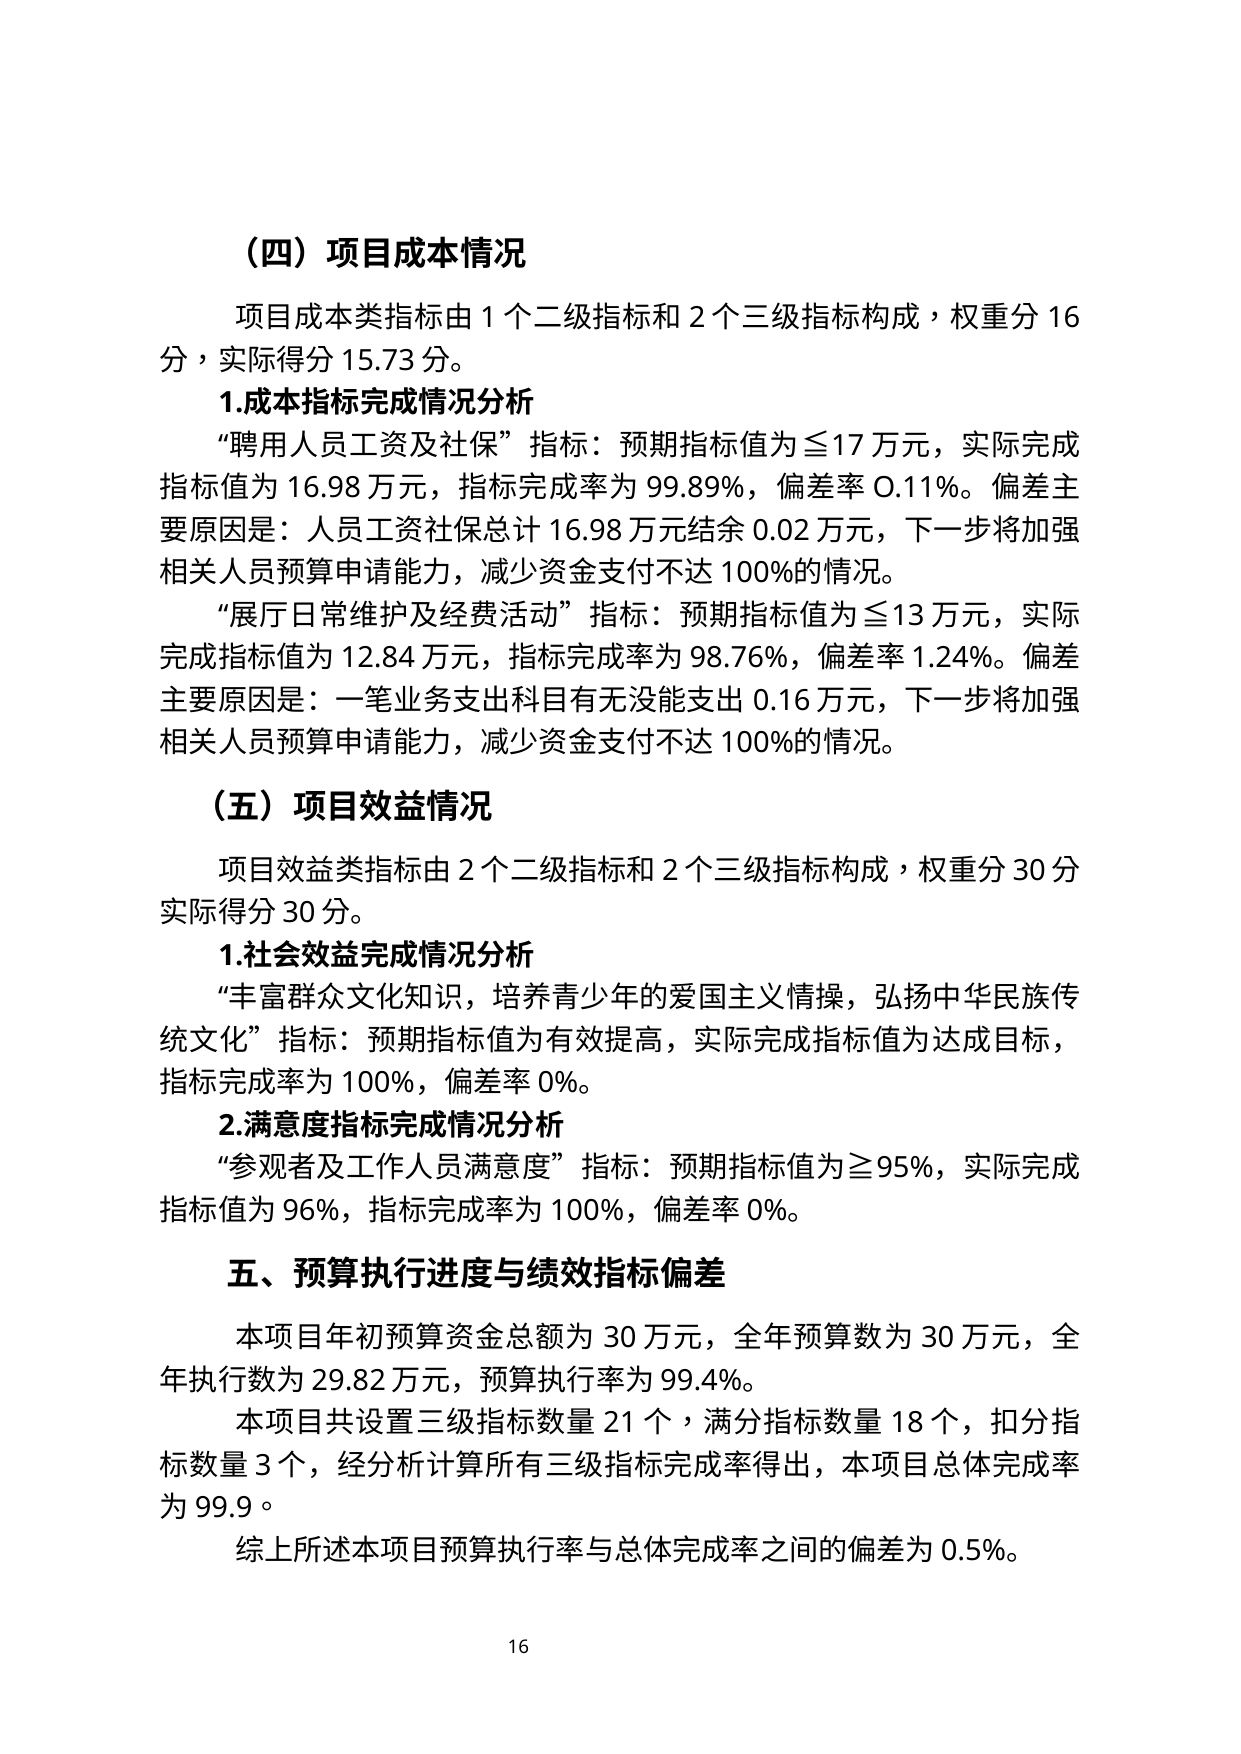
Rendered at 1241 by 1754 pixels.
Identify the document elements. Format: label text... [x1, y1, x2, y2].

subtitle 1.社会效益完成情况分析 [159, 931, 1081, 974]
text 本项目共设置三级指标数量21个，满分指标数量18个，扣分指标数量3个，经分析计算所有三级指标完成率得出，本项目总体完成率为99.9。 [159, 1399, 1081, 1526]
subtitle 1.成本指标完成情况分析 [159, 379, 1081, 421]
text 项目成本类指标由1个二级指标和2个三级指标构成，权重分16分，实际得分15.73分。 [159, 294, 1081, 379]
text “丰富群众文化知识，培养青少年的爱国主义情操，弘扬中华民族传统文化”指标：预期指标值为有效提高，实际完成指标值为达成目标，指标完成率为100%，偏差率0%。 [159, 974, 1081, 1101]
text 综上所述本项目预算执行率与总体完成率之间的偏差为0.5%。 [159, 1526, 1081, 1569]
text 项目效益类指标由2个二级指标和2个三级指标构成，权重分30分，实际得分30分。 [159, 846, 1081, 931]
subtitle （四）项目成本情况 [159, 209, 1081, 294]
text “参观者及工作人员满意度”指标：预期指标值为≧95%，实际完成指标值为96%，指标完成率为100%，偏差率0%。 [159, 1144, 1081, 1229]
text 本项目年初预算资金总额为30万元，全年预算数为30万元，全年执行数为29.82万元，预算执行率为99.4%。 [159, 1314, 1081, 1399]
subtitle 五、预算执行进度与绩效指标偏差 [159, 1229, 1081, 1314]
text “展厅日常维护及经费活动”指标：预期指标值为≦13万元，实际完成指标值为12.84万元，指标完成率为98.76%，偏差率1.24%。偏差主要原因是：一笔业务支出科目有无没能支出0.16万元，下一步将加强相关人员预算申请能力，减少资金支付不达100%的情况。 [159, 591, 1081, 761]
text “聘用人员工资及社保”指标：预期指标值为≦17万元，实际完成指标值为16.98万元，指标完成率为99.89%，偏差率O.11%。偏差主要原因是：人员工资社保总计16.98万元结余0.02万元，下一步将加强相关人员预算申请能力，减少资金支付不达100%的情况。 [159, 421, 1081, 591]
subtitle （五）项目效益情况 [159, 761, 1081, 846]
subtitle 2.满意度指标完成情况分析 [159, 1101, 1081, 1144]
